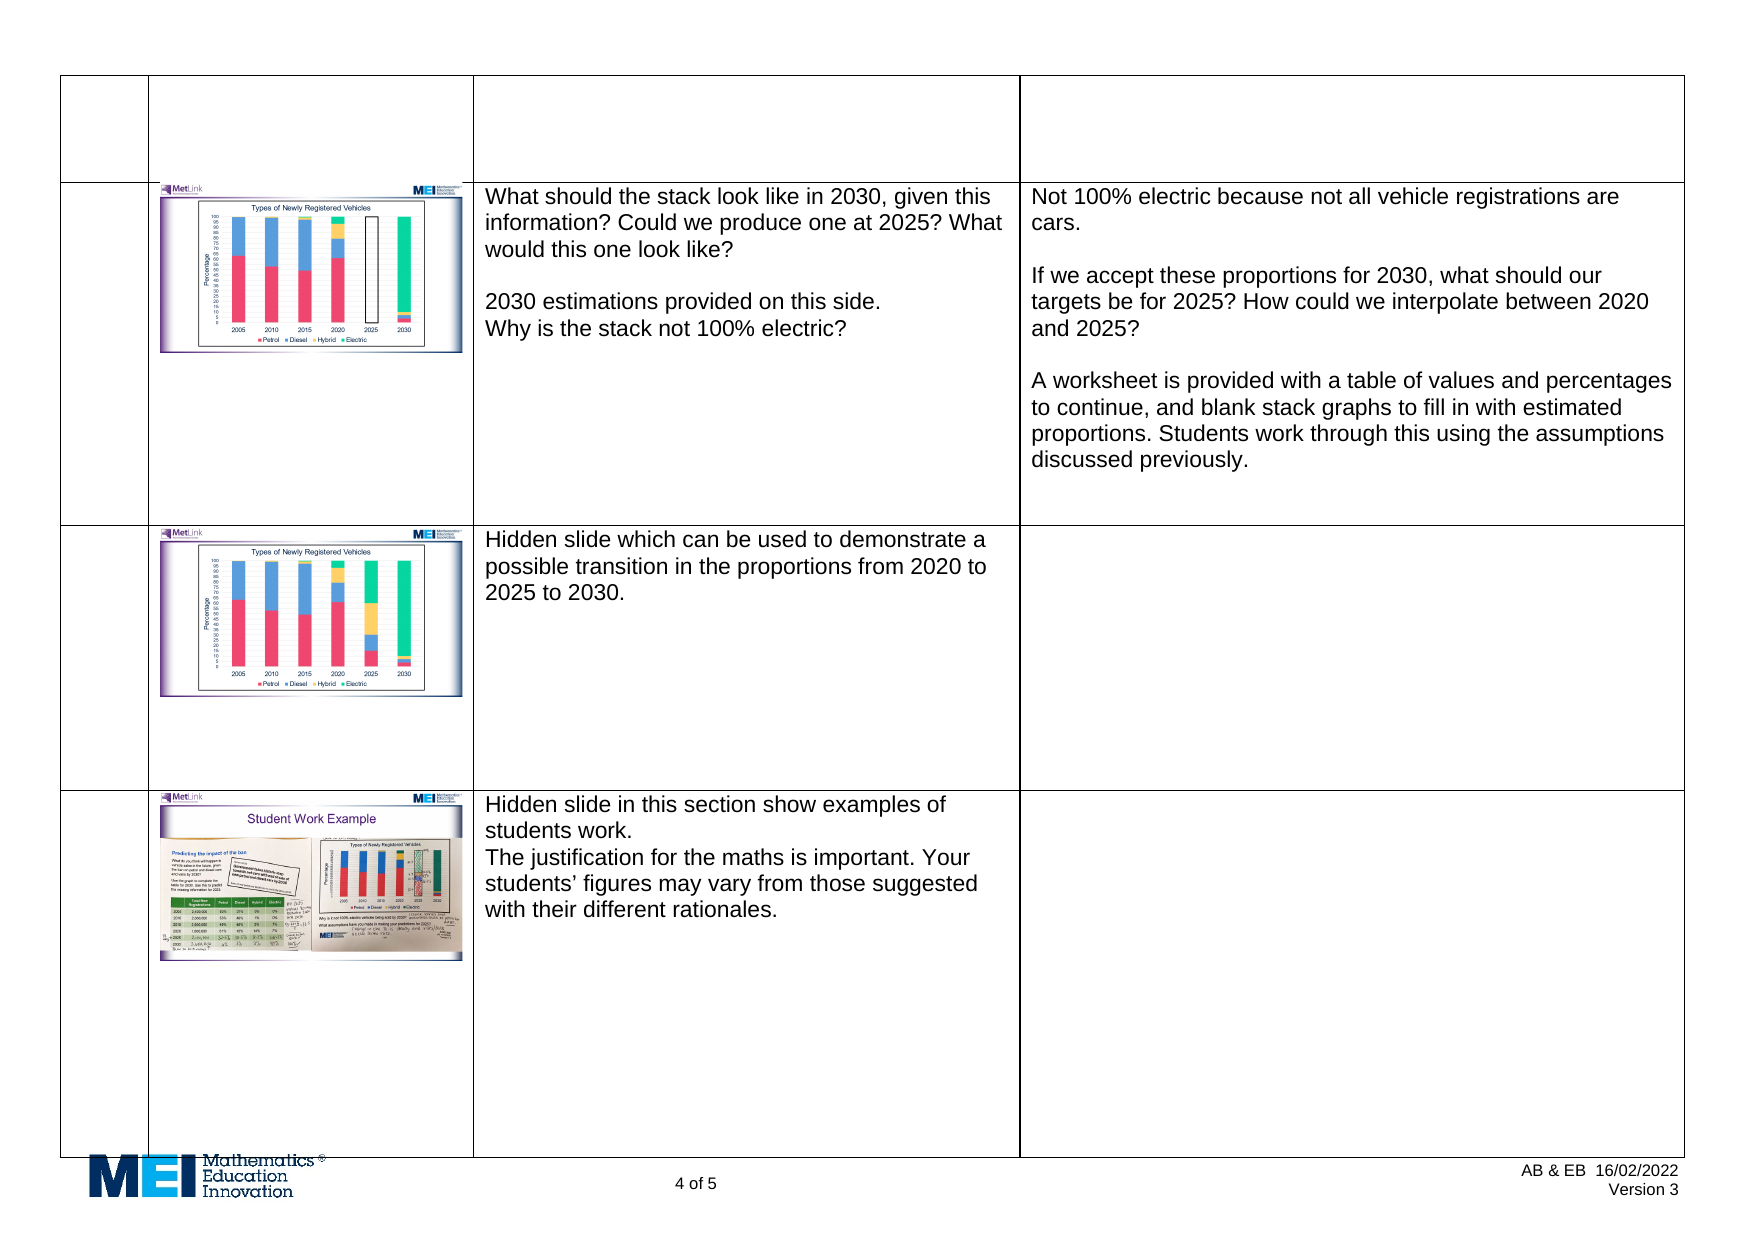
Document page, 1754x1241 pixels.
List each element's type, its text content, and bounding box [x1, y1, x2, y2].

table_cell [1021, 76, 1684, 182]
table_cell [61, 76, 148, 182]
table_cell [474, 76, 1019, 182]
table_cell What should the stack look like in 2030, given this information? Could we produce one at 2025? What would this one look like? 2030 estimations provided on this side. Why is the stack not 100% electric? [474, 183, 1019, 525]
table_cell Not 100% electric because not all vehicle registrations are cars. If we accept these proportions for 2030, what should our targets be for 2025? How could we interpolate between 2020 and 2025? A worksheet is provided with a table of values and percentages to continue, and blank stack graphs to fill in with estimated proportions. Students work through this using the assumptions discussed previously. [1021, 183, 1684, 525]
picture [75, 1158, 339, 1211]
table_cell [149, 791, 473, 1157]
table_cell [1021, 791, 1684, 1157]
table_cell [61, 526, 148, 790]
table_cell Hidden slide which can be used to demonstrate a possible transition in the proportions from 2020 to 2025 to 2030. [474, 526, 1019, 790]
table_cell [149, 76, 473, 182]
picture [160, 182, 463, 353]
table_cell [474, 791, 1019, 1157]
table_cell [61, 791, 148, 1157]
table_cell [1021, 526, 1684, 790]
table_cell [149, 526, 473, 790]
picture [160, 526, 463, 697]
table_cell [149, 183, 473, 525]
table_cell [61, 183, 148, 525]
picture [160, 791, 463, 961]
